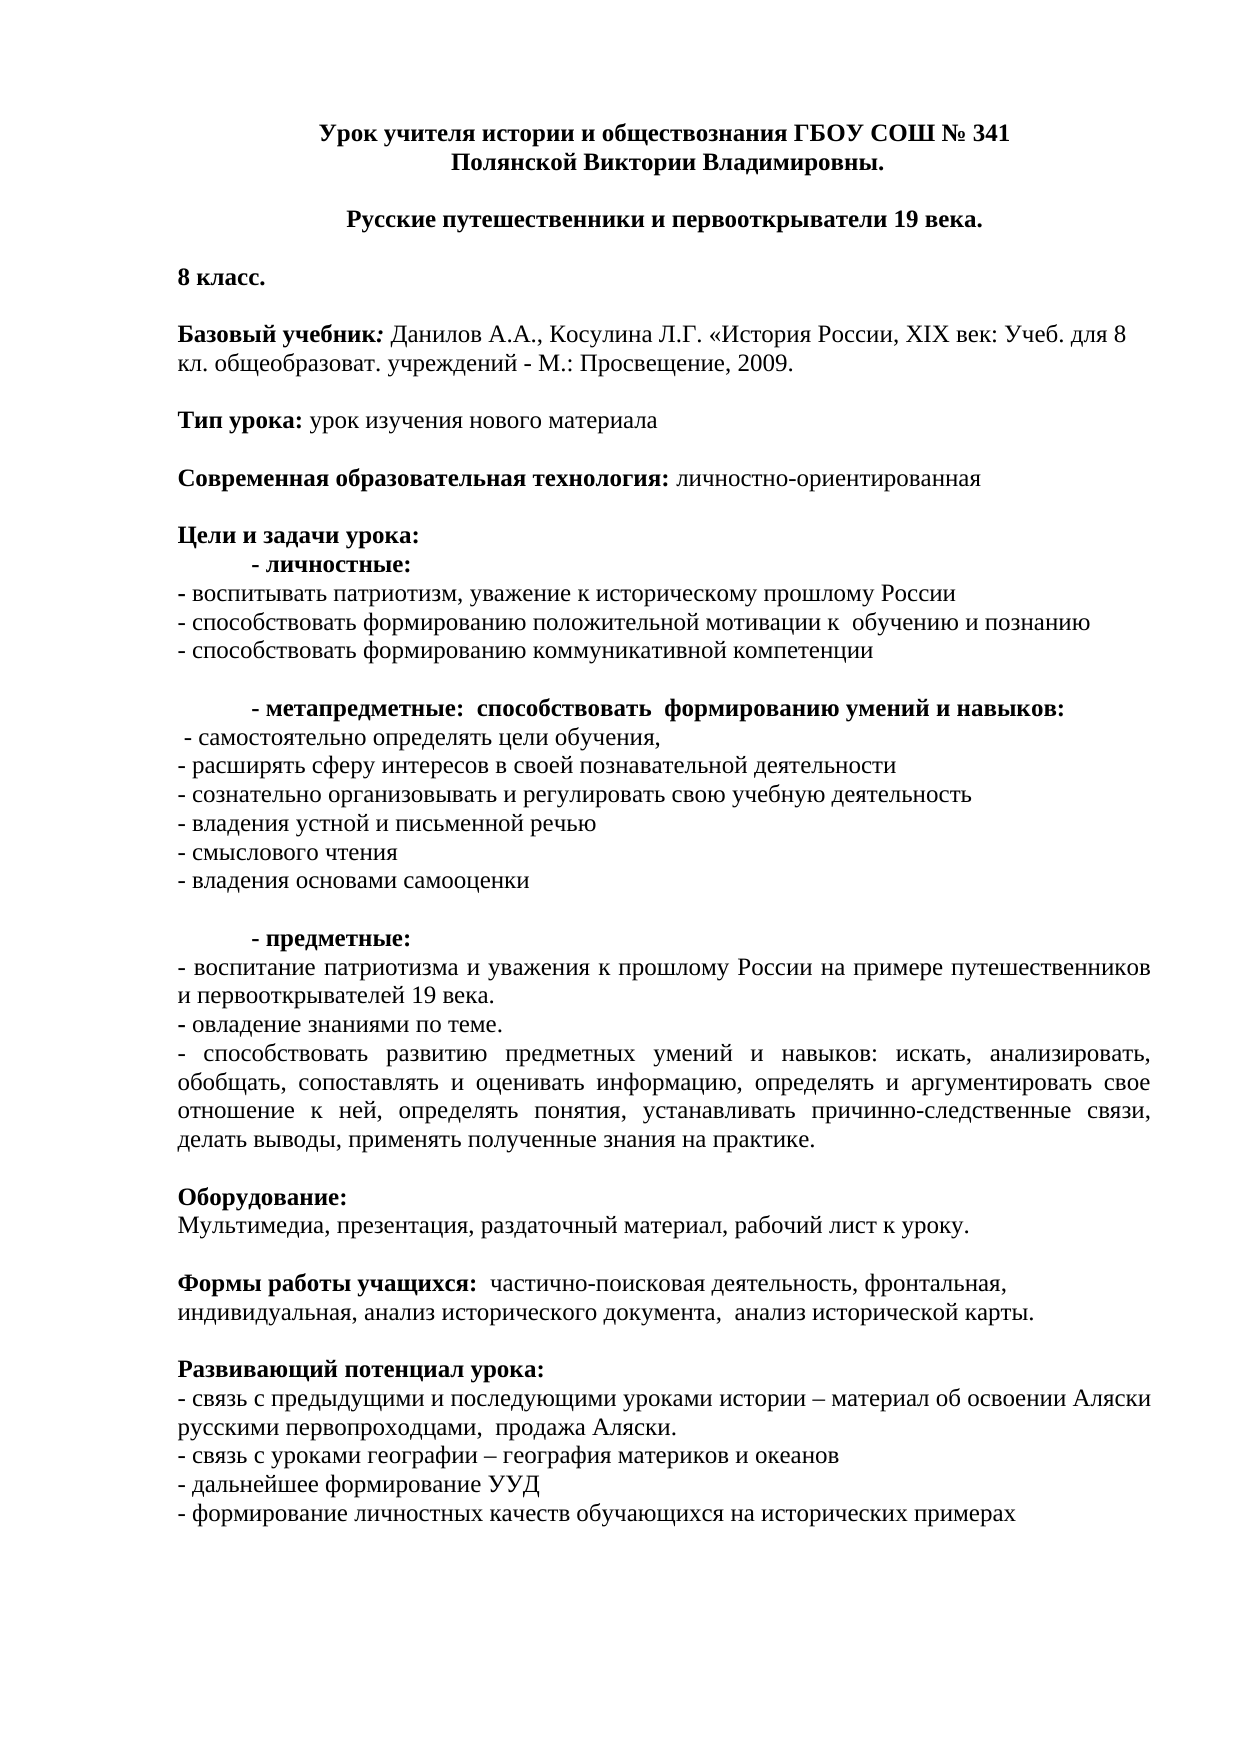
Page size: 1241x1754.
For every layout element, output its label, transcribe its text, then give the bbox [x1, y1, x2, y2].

text Оборудование: [177, 1182, 1152, 1211]
text - смыслового чтения [177, 837, 1152, 866]
text Урок учителя истории и обществознания ГБОУ СОШ № 341 [177, 118, 1152, 147]
text Современная образовательная технология: личностно-ориентированная [177, 463, 1152, 492]
text - сознательно организовывать и регулировать свою учебную деятельность [177, 779, 1152, 808]
text - самостоятельно определять цели обучения, [177, 722, 1152, 751]
text Русские путешественники и первооткрыватели 19 века. [177, 204, 1152, 233]
text Развивающий потенциал урока: [177, 1354, 1152, 1383]
text - формирование личностных качеств обучающихся на исторических примерах [177, 1498, 1152, 1527]
text - связь с предыдущими и последующими уроками истории – материал об освоении Аляски русскими первопроходцами, продажа Аляски. [177, 1383, 1152, 1441]
text Мультимедиа, презентация, раздаточный материал, рабочий лист к уроку. [177, 1211, 1152, 1239]
text - дальнейшее формирование УУД [177, 1469, 1152, 1498]
text Тип урока: урок изучения нового материала [177, 406, 1152, 434]
text - предметные: [177, 923, 1152, 952]
text Полянской Виктории Владимировны. [177, 147, 1152, 176]
text Формы работы учащихся: частично-поисковая деятельность, фронтальная, индивидуальная, анализ исторического документа, анализ исторической карты. [177, 1268, 1152, 1326]
text - способствовать формированию положительной мотивации к обучению и познанию [177, 607, 1152, 636]
text - способствовать формированию коммуникативной компетенции [177, 636, 1152, 664]
text - расширять сферу интересов в своей познавательной деятельности [177, 751, 1152, 779]
text - овладение знаниями по теме. [177, 1009, 1152, 1038]
text - воспитание патриотизма и уважения к прошлому России на примере путешественников и первооткрывателей 19 века. [177, 952, 1152, 1009]
text Базовый учебник: Данилов А.А., Косулина Л.Г. «История России, XIX век: Учеб. для 8 кл. общеобразоват. учреждений - М.: Просвещение, 2009. [177, 319, 1152, 377]
text Цели и задачи урока: [177, 521, 1152, 549]
text - воспитывать патриотизм, уважение к историческому прошлому России [177, 578, 1152, 607]
text - владения устной и письменной речью [177, 808, 1152, 837]
text - владения основами самооценки [177, 866, 1152, 894]
text - связь с уроками географии – география материков и океанов [177, 1441, 1152, 1469]
text - личностные: [177, 549, 1152, 578]
text - способствовать развитию предметных умений и навыков: искать, анализировать, обобщать, сопоставлять и оценивать информацию, определять и аргументировать свое отношение к ней, определять понятия, устанавливать причинно-следственные связи, делать выводы, применять полученные знания на практике. [177, 1038, 1152, 1153]
text 8 класс. [177, 262, 1152, 291]
text - метапредметные: способствовать формированию умений и навыков: [177, 693, 1152, 722]
